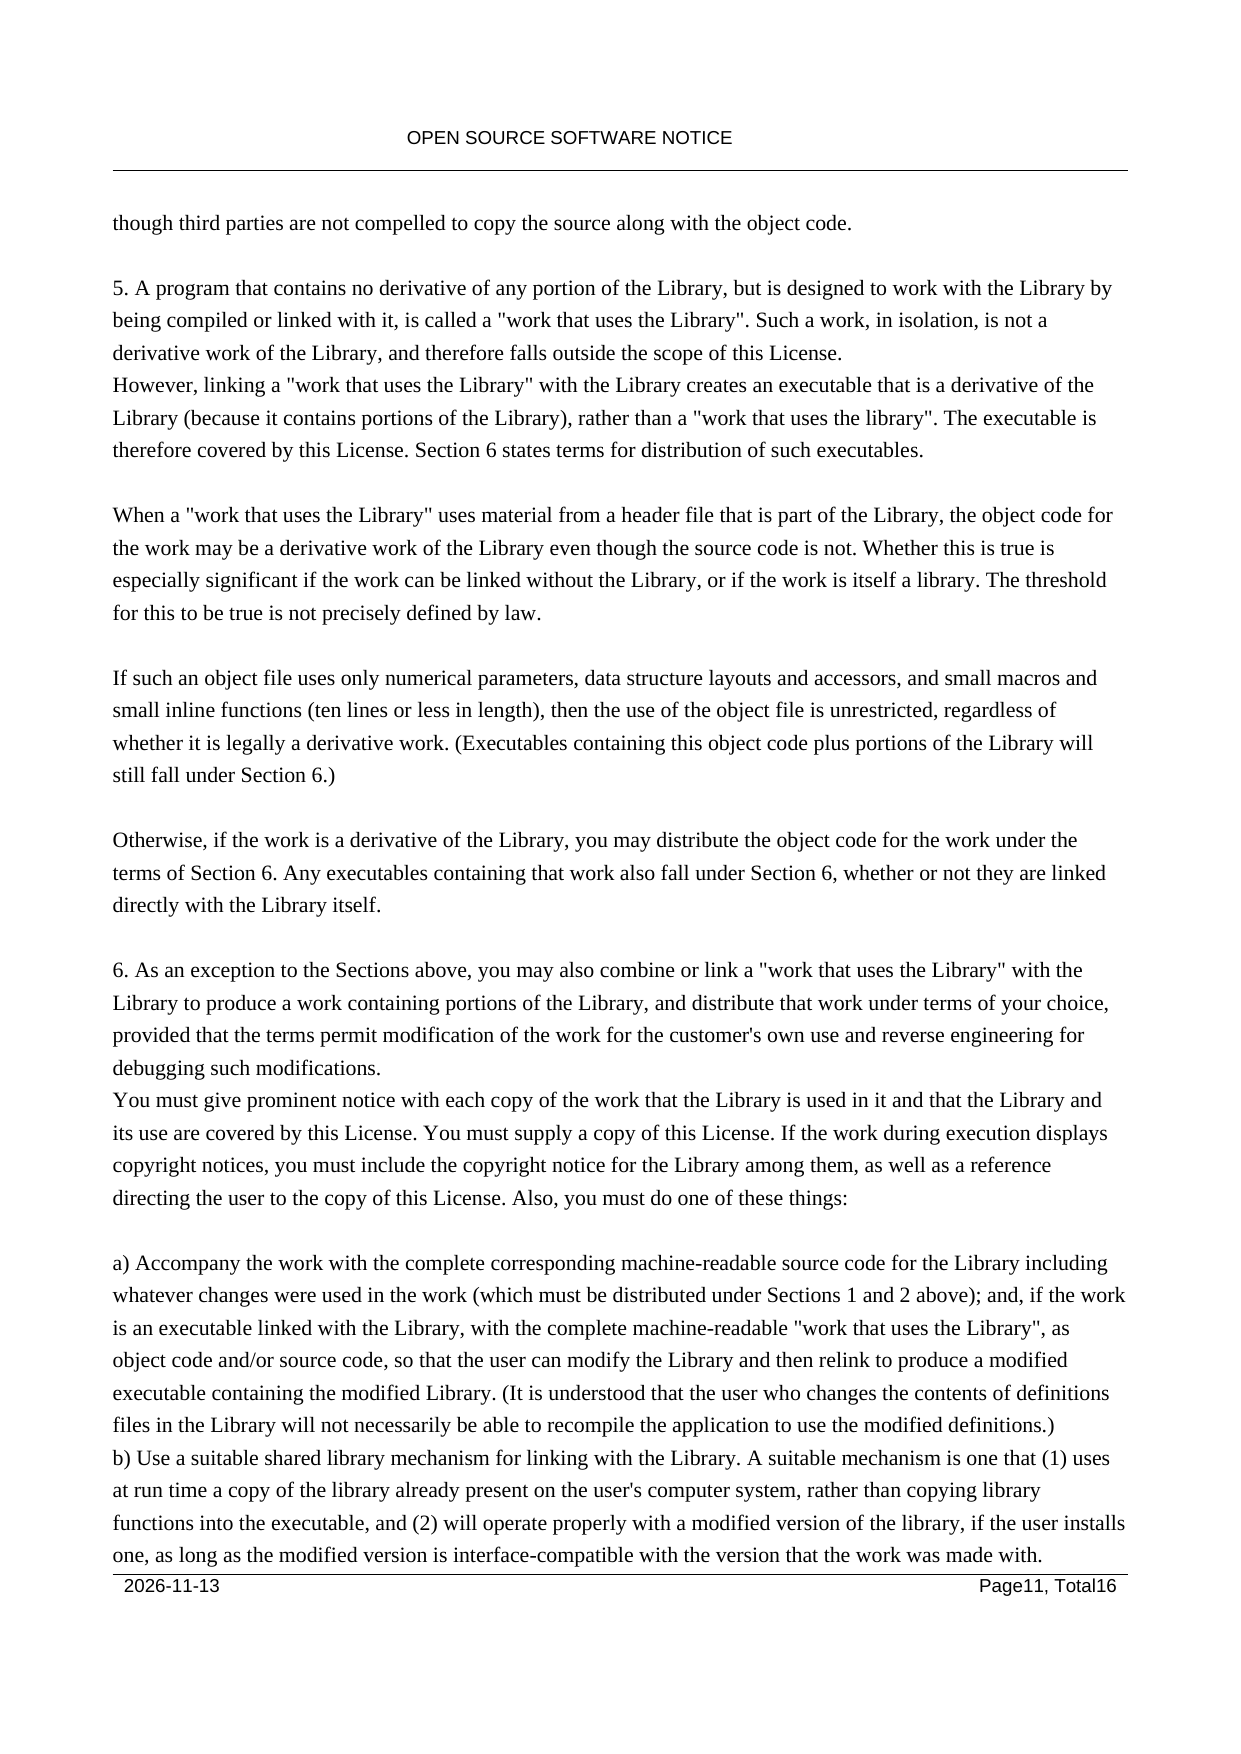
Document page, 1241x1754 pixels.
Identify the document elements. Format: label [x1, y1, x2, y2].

text [112, 206, 1128, 1571]
